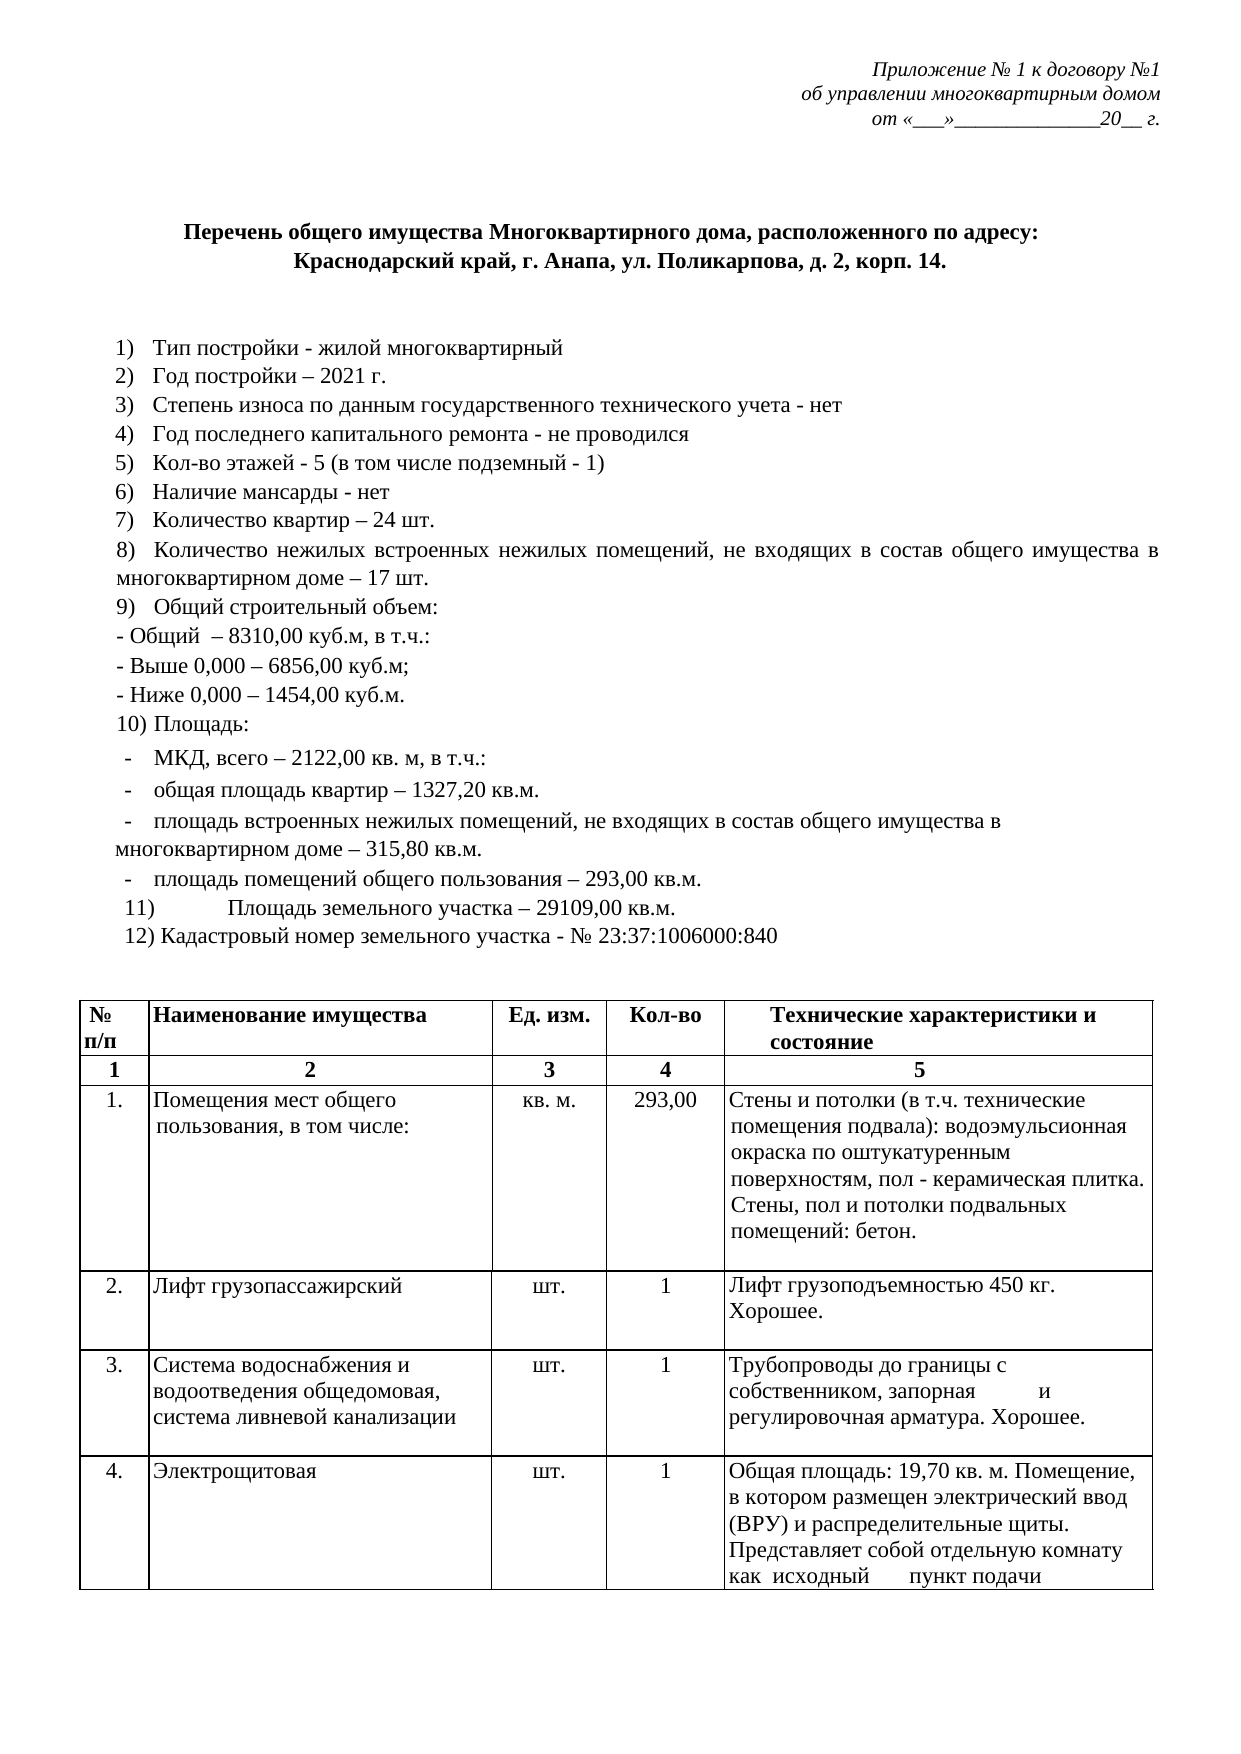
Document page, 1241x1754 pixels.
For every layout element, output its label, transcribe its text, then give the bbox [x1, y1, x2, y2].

table_cell шт. [492, 1351, 606, 1455]
table_cell 3 [493, 1056, 606, 1085]
table_header Кол-во [607, 1001, 724, 1054]
text - Общий – 8310,00 куб.м, в т.ч.: [116, 621, 1160, 649]
text Перечень общего имущества Многоквартирного дома, расположенного по адресу: [80, 216, 1143, 245]
text Приложение № 1 к договору №1 [80, 57, 1160, 81]
list МКД, всего – 2122,00 кв. м, в т.ч.: [80, 744, 1160, 770]
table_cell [725, 1457, 1152, 1589]
table_cell 1 [607, 1351, 724, 1455]
list Общий строительный объем: [116, 592, 1160, 620]
table_cell 1 [607, 1457, 724, 1589]
table_cell 1 [607, 1272, 724, 1349]
list Количество нежилых встроенных нежилых помещений, не входящих в состав общего имущества в многоквартирном доме – 17 шт. [116, 535, 1160, 591]
list Площадь земельного участка – 29109,00 кв.м. 12) Кадастровый номер земельного участка - № 23:37:1006000:840 [124, 892, 1096, 949]
table_cell Стены и потолки (в т.ч. технические помещения подвала): водоэмульсионная окраска по оштукатуренным поверхностям, пол - керамическая плитка. Стены, пол и потолки подвальных помещений: бетон. [725, 1086, 1152, 1270]
table_cell [725, 1056, 910, 1085]
table_cell Лифт грузопассажирский [150, 1272, 491, 1349]
list Кол-во этажей - 5 (в том числе подземный - 1) [115, 448, 881, 476]
list Наличие мансарды - нет [115, 477, 881, 505]
table_cell шт. [492, 1457, 606, 1589]
list общая площадь квартир – 1327,20 кв.м. [80, 776, 1160, 803]
table_cell кв. м. [493, 1086, 606, 1270]
list Год постройки – 2021 г. [115, 361, 742, 389]
table_cell 4 [607, 1056, 724, 1085]
text - Выше 0,000 – 6856,00 куб.м; [116, 651, 1160, 679]
list Тип постройки - жилой многоквартирный [115, 333, 742, 361]
table_cell 2 [150, 1056, 492, 1085]
list Количество квартир – 24 шт. [115, 505, 881, 533]
table_cell 5 [910, 1056, 1152, 1085]
text об управлении многоквартирным домом [80, 81, 1160, 105]
table_cell 3. [81, 1351, 148, 1455]
table_cell 1. [81, 1086, 148, 1270]
table_cell 1 [81, 1056, 148, 1085]
table_cell 293,00 [607, 1086, 724, 1270]
table_header Наименование имущества [150, 1001, 492, 1054]
table_cell Система водоснабжения и водоотведения общедомовая, система ливневой канализации [150, 1351, 491, 1455]
table_cell Помещения мест общего пользования, в том числе: [150, 1086, 492, 1270]
table_header № п/п [81, 1001, 148, 1054]
table_cell 2. [81, 1272, 148, 1349]
table_cell шт. [492, 1272, 606, 1349]
text Краснодарский край, г. Анапа, ул. Поликарпова, д. 2, корп. 14. [80, 245, 1160, 274]
list Степень износа по данным государственного технического учета - нет [115, 390, 881, 418]
table_cell Трубопроводы до границы с собственником, запорная и регулировочная арматура. Хорошее. [725, 1351, 1152, 1455]
table_header Технические характеристики и состояние [725, 1001, 1152, 1054]
list Площадь: [116, 709, 1160, 737]
list Год последнего капитального ремонта - не проводился [115, 419, 881, 447]
list площадь помещений общего пользования – 293,00 кв.м. [80, 863, 1160, 892]
table_cell Лифт грузоподъемностью 450 кг. Хорошее. [725, 1272, 1152, 1349]
table_cell 4. [81, 1457, 148, 1589]
text от «___»______________20__ г. [80, 105, 1160, 129]
list площадь встроенных нежилых помещений, не входящих в состав общего имущества в многоквартирном доме – 315,80 кв.м. [115, 806, 1160, 862]
text - Ниже 0,000 – 1454,00 куб.м. [116, 680, 1160, 708]
table_header Ед. изм. [493, 1001, 606, 1054]
table_cell Электрощитовая [150, 1457, 491, 1589]
